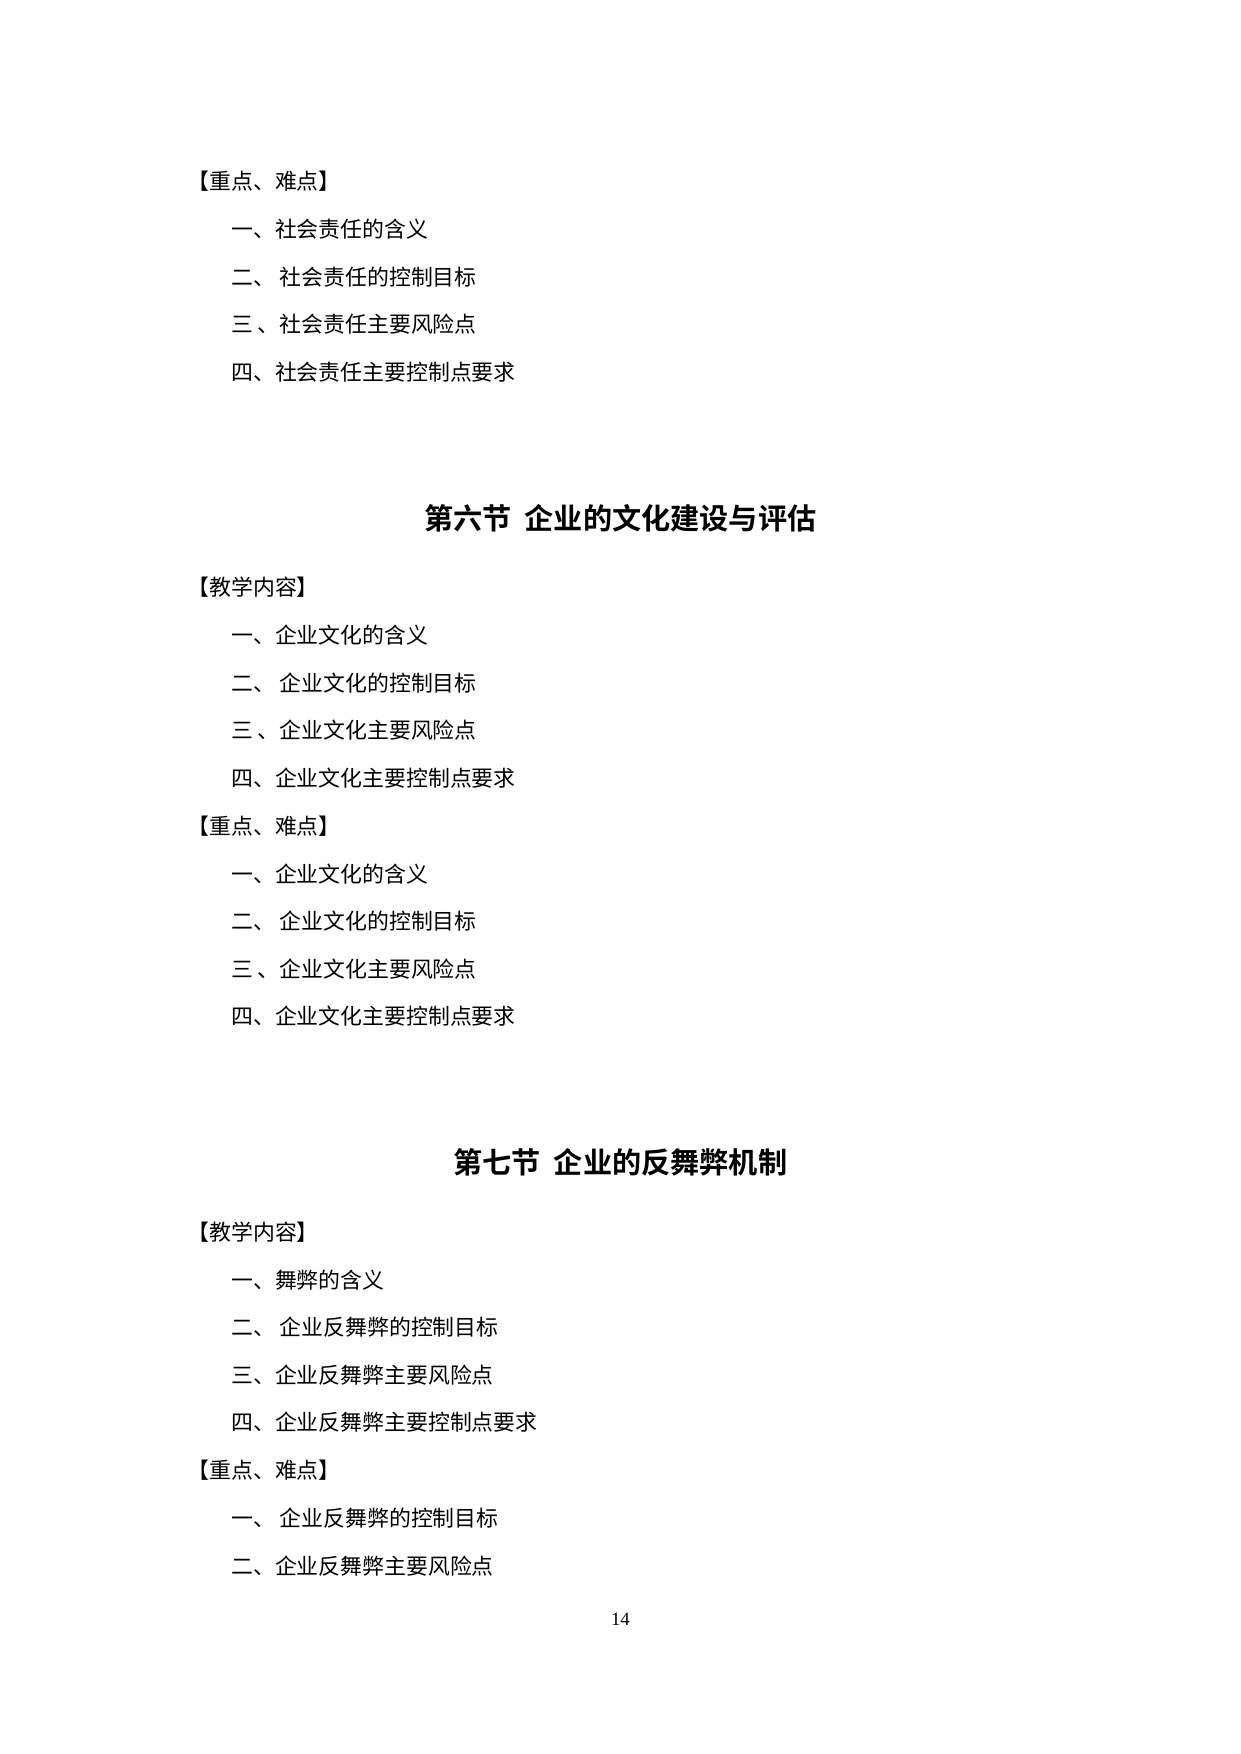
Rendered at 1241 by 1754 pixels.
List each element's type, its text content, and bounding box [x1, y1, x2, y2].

text 二、 社会责任的控制目标 [187, 259, 1053, 291]
text 三、企业反舞弊主要风险点 [187, 1358, 1053, 1389]
text 二、 企业文化的控制目标 [187, 904, 1053, 936]
text 二、企业反舞弊主要风险点 [187, 1549, 1053, 1580]
text 四、企业文化主要控制点要求 [187, 999, 1053, 1031]
text 二、 企业反舞弊的控制目标 [187, 1310, 1053, 1342]
text 【重点、难点】 [187, 164, 1053, 196]
text 【重点、难点】 [187, 1453, 1053, 1485]
text 四、企业反舞弊主要控制点要求 [187, 1405, 1053, 1437]
text 一、社会责任的含义 [187, 212, 1053, 244]
text 一、企业文化的含义 [187, 857, 1053, 888]
text 三 、社会责任主要风险点 [187, 307, 1053, 339]
text 三 、企业文化主要风险点 [187, 952, 1053, 983]
text 四、社会责任主要控制点要求 [187, 354, 1053, 386]
text 二、 企业文化的控制目标 [187, 666, 1053, 697]
text 【重点、难点】 [187, 808, 1053, 841]
text 第七节 企业的反舞弊机制 [187, 1128, 1053, 1193]
text 【教学内容】 [187, 570, 1053, 602]
text 第六节 企业的文化建设与评估 [187, 484, 1053, 549]
text 一、 企业反舞弊的控制目标 [187, 1501, 1053, 1533]
text 三 、企业文化主要风险点 [187, 713, 1053, 745]
text 一、企业文化的含义 [187, 618, 1053, 650]
text 四、企业文化主要控制点要求 [187, 761, 1053, 792]
text 【教学内容】 [187, 1214, 1053, 1247]
text 一、舞弊的含义 [187, 1263, 1053, 1294]
